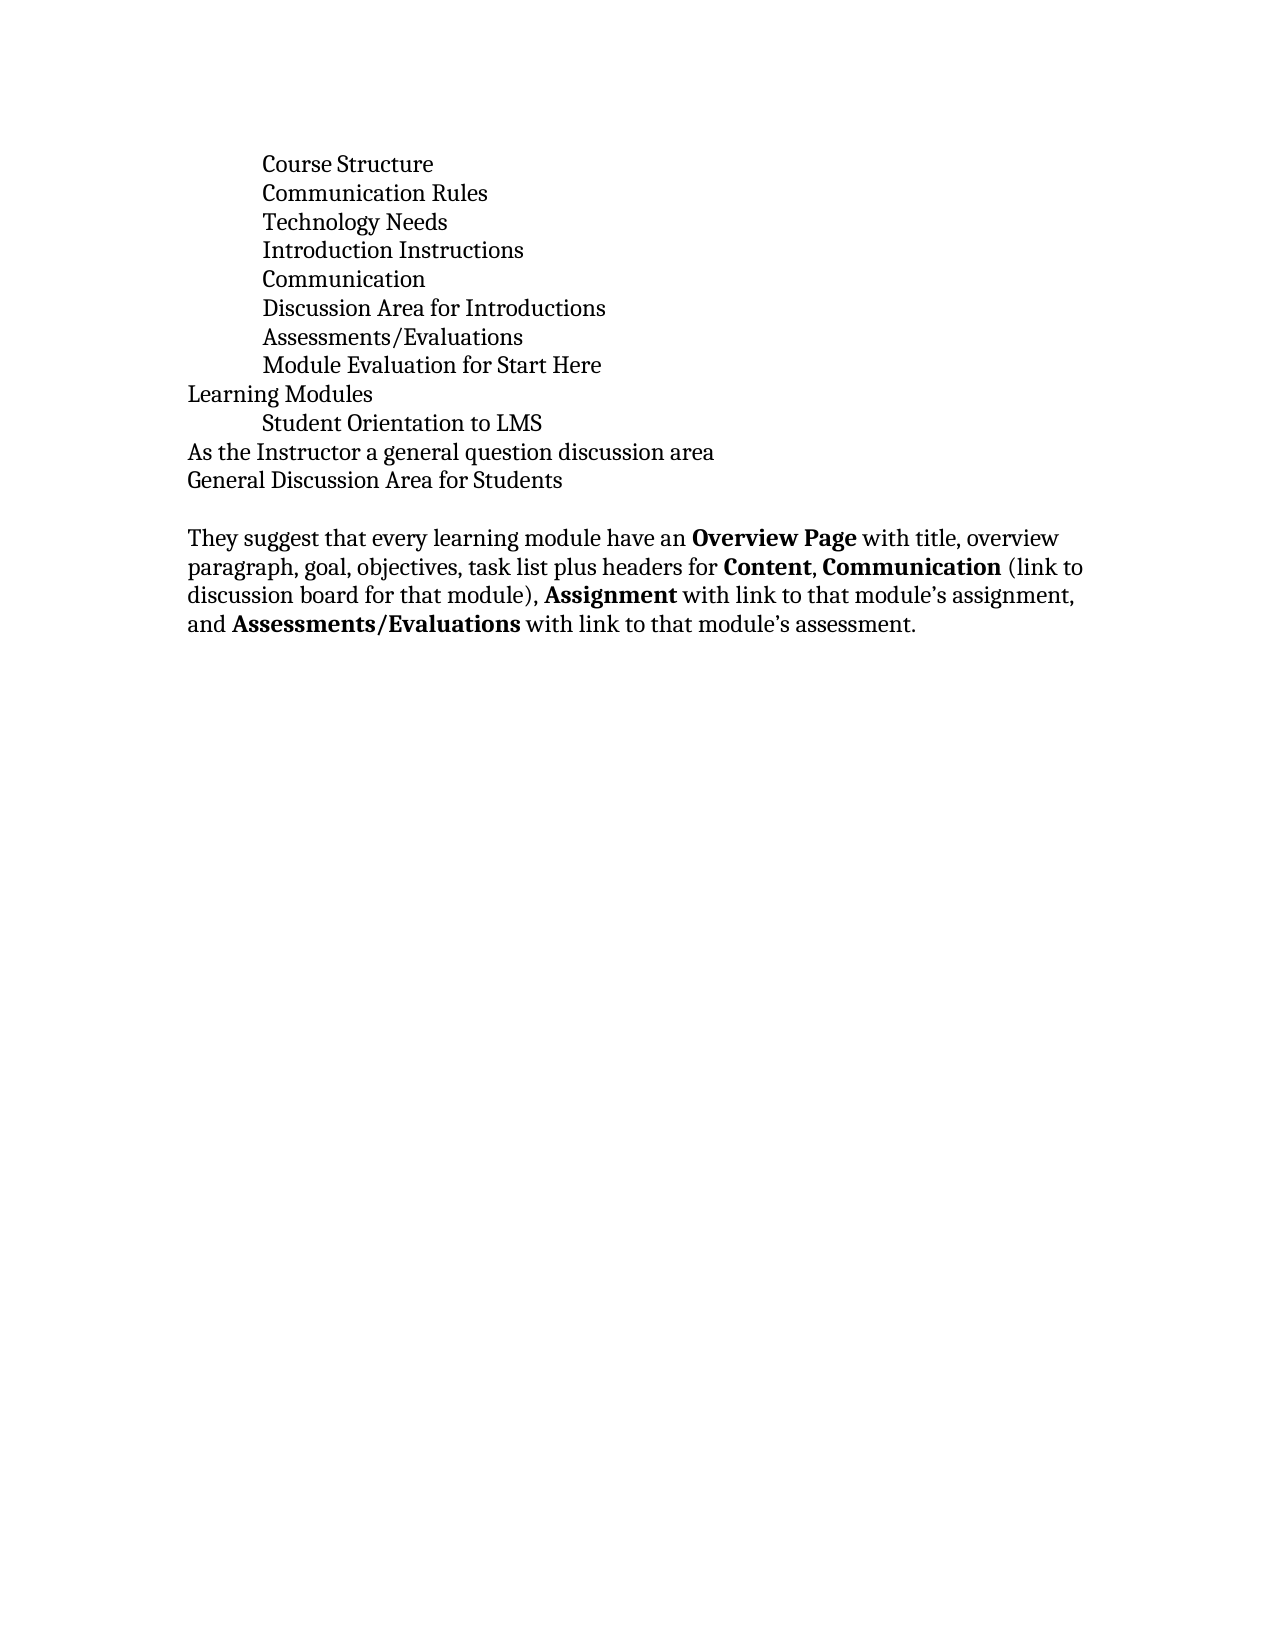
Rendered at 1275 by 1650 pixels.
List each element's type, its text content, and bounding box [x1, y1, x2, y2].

text Course Structure [262, 150, 1087, 179]
text Learning Modules [187, 380, 1087, 409]
text Student Orientation to LMS [262, 409, 1087, 437]
text Technology Needs [262, 207, 1087, 236]
text Assessments/Evaluations [262, 322, 1087, 351]
text They suggest that every learning module have an Overview Page with title, overview paragraph, goal, objectives, task list plus headers for Content, Communication (link to discussion board for that module), Assignment with link to that module’s assignment, and Assessments/Evaluations with link to that module’s assessment. [187, 524, 1087, 639]
text As the Instructor a general question discussion area [187, 437, 1087, 466]
text Introduction Instructions [262, 236, 1087, 265]
text Module Evaluation for Start Here [262, 351, 1087, 380]
text Communication Rules [262, 179, 1087, 207]
text General Discussion Area for Students [187, 466, 1087, 495]
text Discussion Area for Introductions [262, 294, 1087, 322]
text Communication [262, 265, 1087, 294]
